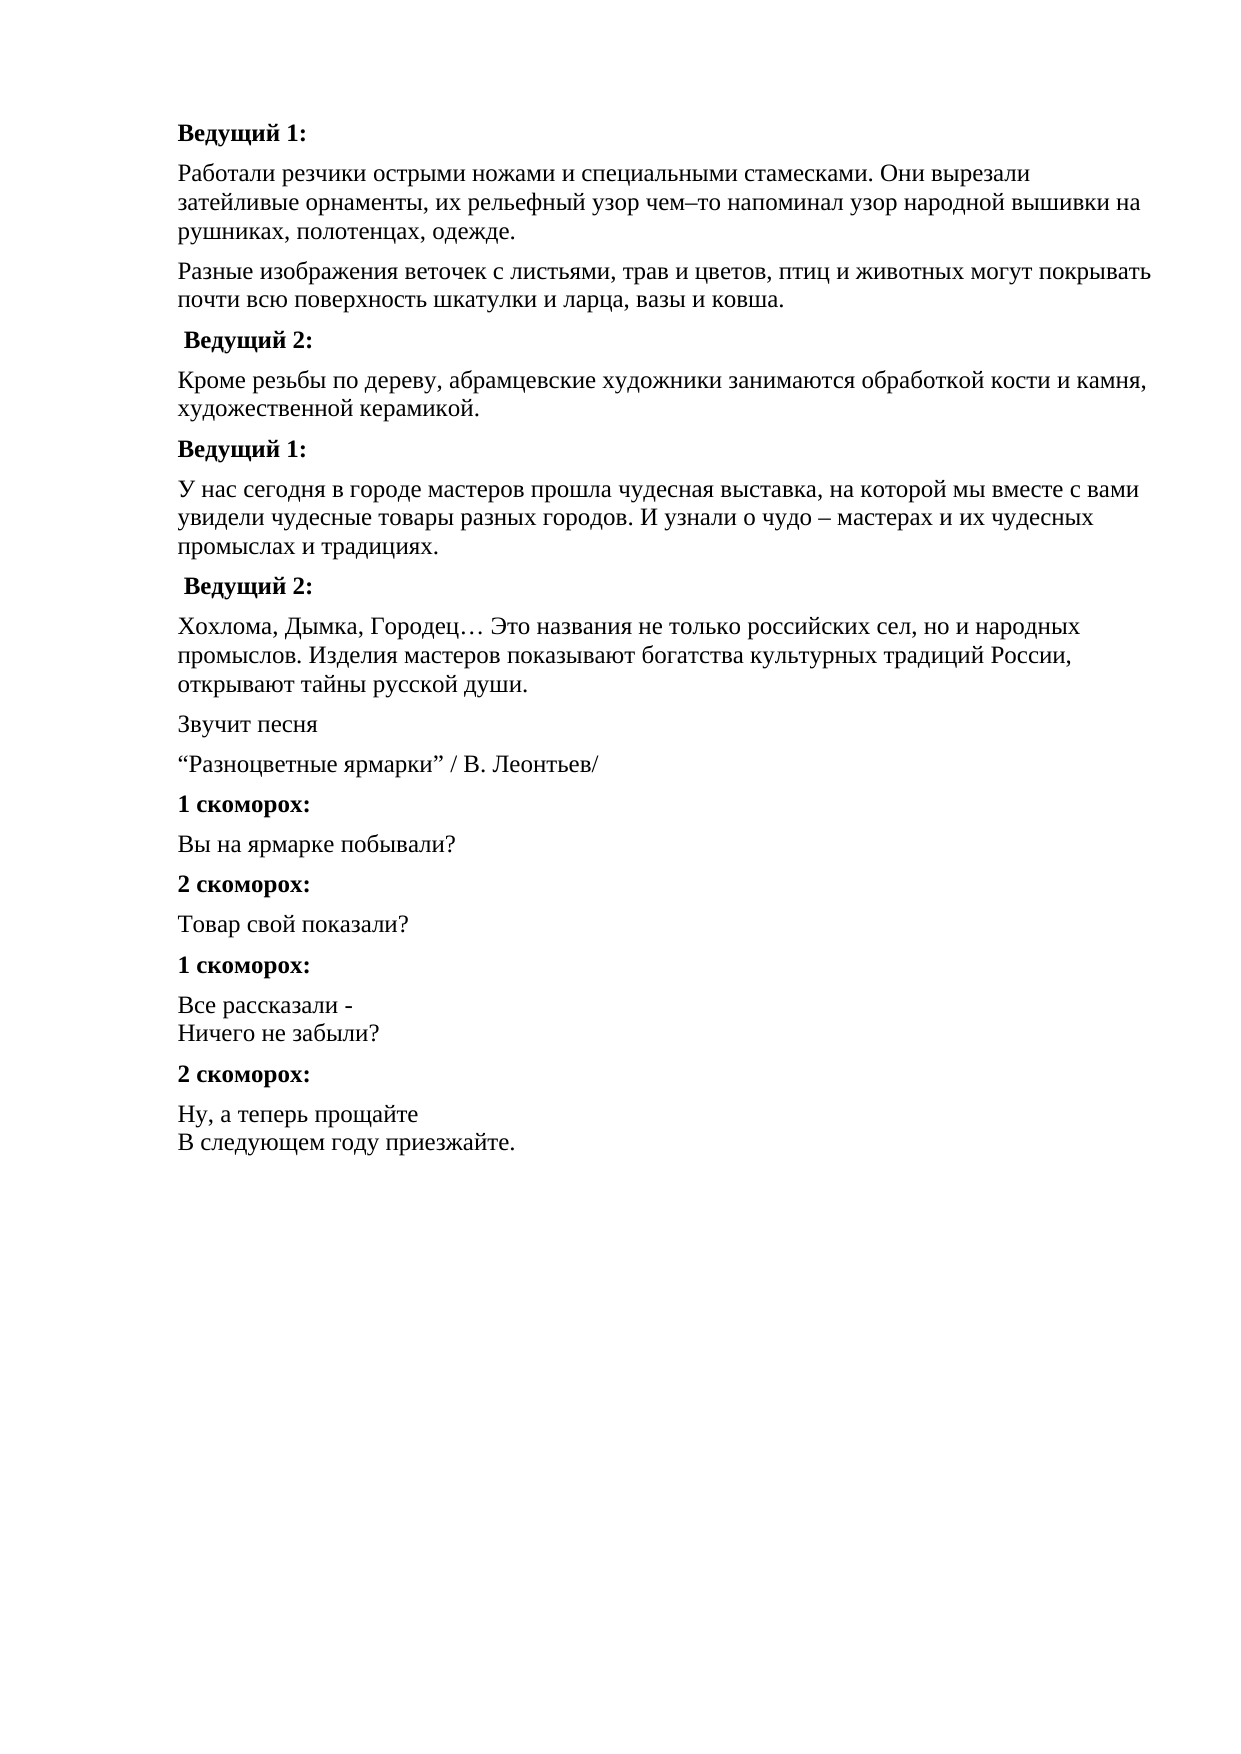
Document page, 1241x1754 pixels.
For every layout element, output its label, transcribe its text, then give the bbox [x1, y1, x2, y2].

text 2 скоморох: [177, 1059, 1152, 1087]
text Работали резчики острыми ножами и специальными стамесками. Они вырезали затейливые орнаменты, их рельефный узор чем–то напоминал узор народной вышивки на рушниках, полотенцах, одежде. [177, 158, 1152, 244]
text “Разноцветные ярмарки” / В. Леонтьев/ [177, 749, 1152, 778]
text Ведущий 1: [177, 118, 1152, 147]
text Все рассказали - Ничего не забыли? [177, 990, 1152, 1047]
text Хохлома, Дымка, Городец… Это названия не только российских сел, но и народных промыслов. Изделия мастеров показывают богатства культурных традиций России, открывают тайны русской души. [177, 611, 1152, 698]
text Звучит песня [177, 709, 1152, 738]
text Ведущий 2: [177, 571, 1152, 600]
text 1 скоморох: [177, 950, 1152, 978]
text Кроме резьбы по дереву, абрамцевские художники занимаются обработкой кости и камня, художественной керамикой. [177, 365, 1152, 422]
text Разные изображения веточек с листьями, трав и цветов, птиц и животных могут покрывать почти всю поверхность шкатулки и ларца, вазы и ковша. [177, 256, 1152, 313]
text У нас сегодня в городе мастеров прошла чудесная выставка, на которой мы вместе с вами увидели чудесные товары разных городов. И узнали о чудо – мастерах и их чудесных промыслах и традициях. [177, 474, 1152, 560]
text Ведущий 1: [177, 434, 1152, 462]
text Вы на ярмарке побывали? [177, 829, 1152, 858]
text 1 скоморох: [177, 789, 1152, 818]
text Ведущий 2: [177, 325, 1152, 353]
text 2 скоморох: [177, 869, 1152, 898]
text Ну, а теперь прощайте В следующем году приезжайте. [177, 1099, 1152, 1156]
text Товар свой показали? [177, 909, 1152, 938]
